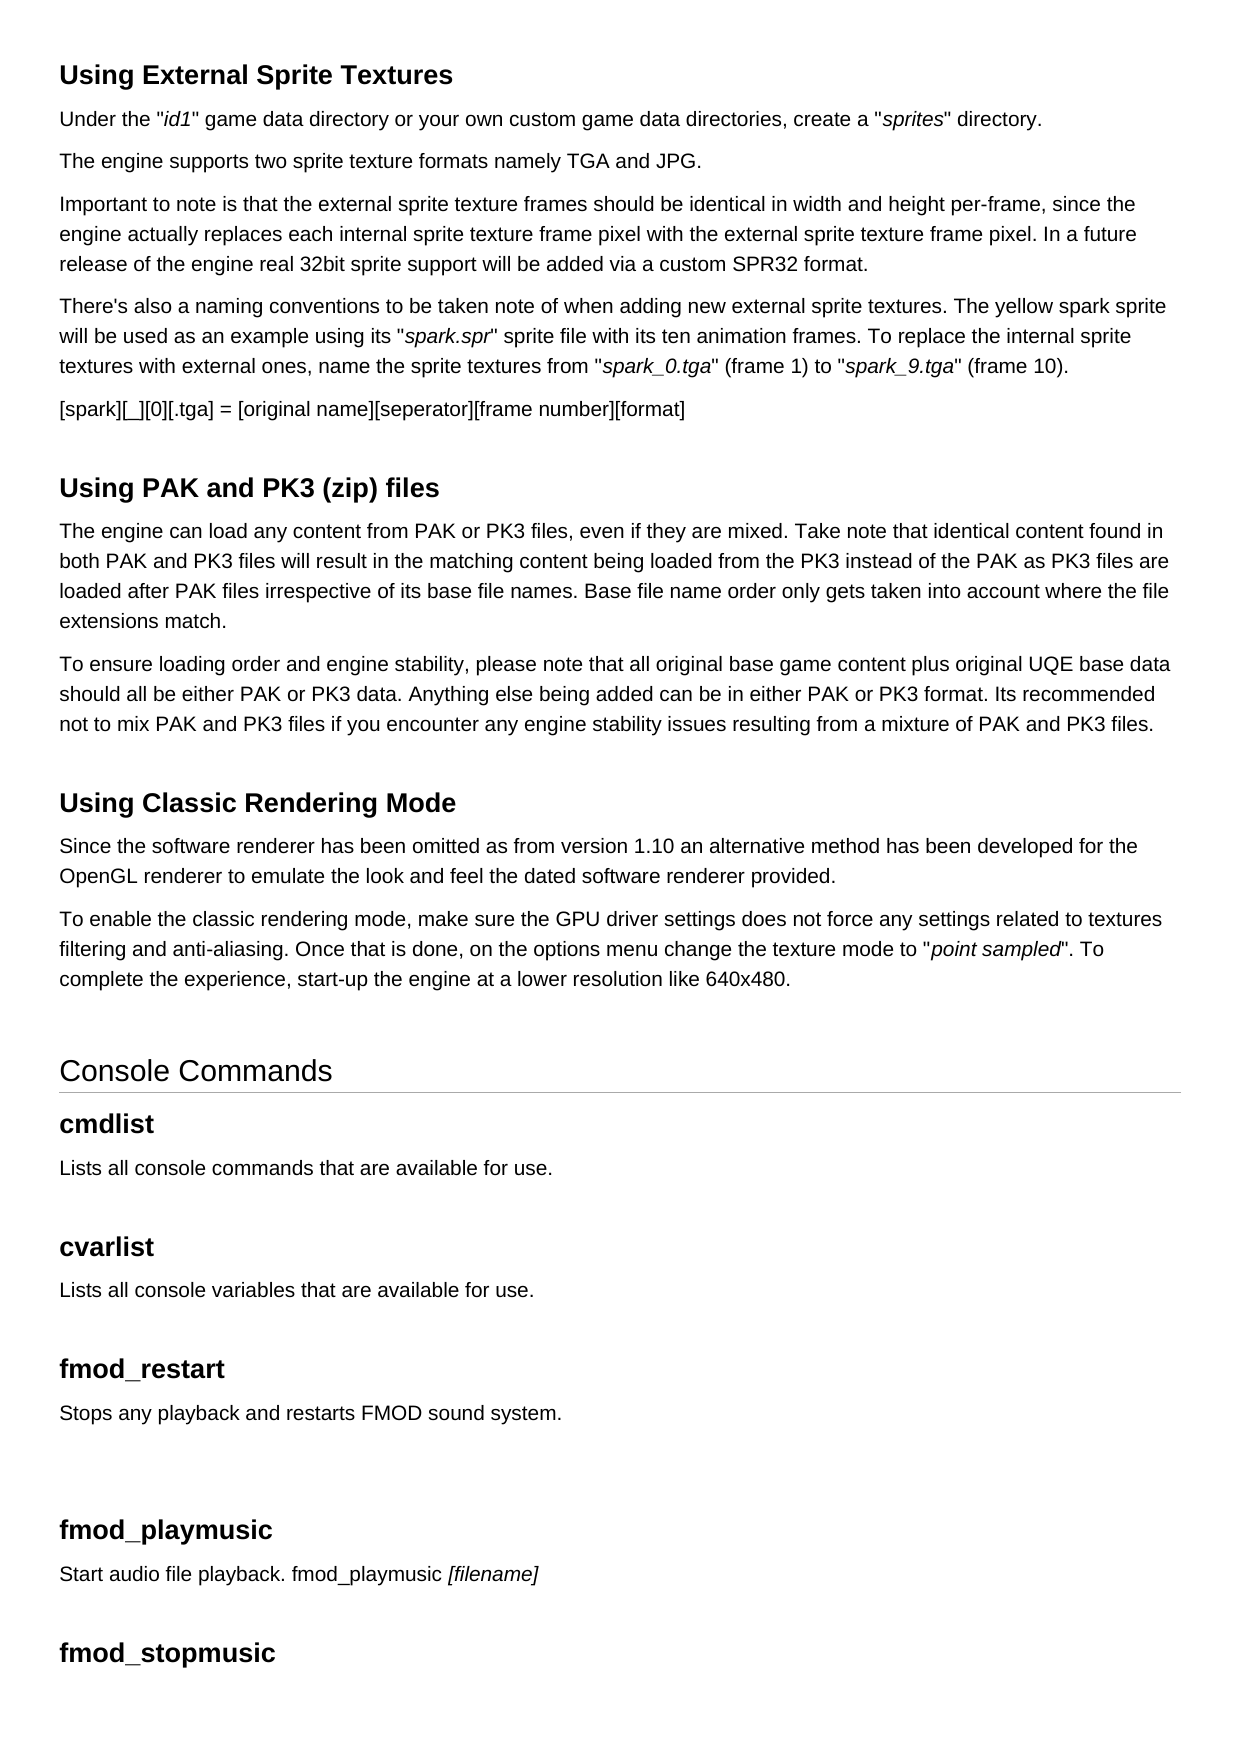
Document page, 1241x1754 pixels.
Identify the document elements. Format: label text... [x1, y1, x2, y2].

text To enable the classic rendering mode, make sure the GPU driver settings does not force any settings related to textures filtering and anti-aliasing. Once that is done, on the options menu change the texture mode to "point sampled". To complete the experience, start-up the engine at a lower resolution like 640x480. [59, 900, 1181, 990]
text [spark][_][0][.tga] = [original name][seperator][frame number][format] [59, 390, 1181, 420]
text fmod_stopmusic [59, 1637, 1181, 1668]
text Important to note is that the external sprite texture frames should be identical in width and height per-frame, since the engine actually replaces each internal sprite texture frame pixel with the external sprite texture frame pixel. In a future release of the engine real 32bit sprite support will be added via a custom SPR32 format. [59, 185, 1181, 275]
text To ensure loading order and engine stability, please note that all original base game content plus original UQE base data should all be either PAK or PK3 data. Anything else being added can be in either PAK or PK3 format. Its recommended not to mix PAK and PK3 files if you encounter any engine stability issues resulting from a mixture of PAK and PK3 files. [59, 645, 1181, 735]
text Start audio file playback. fmod_playmusic [filename] [59, 1556, 1181, 1586]
text cvarlist [59, 1231, 1181, 1262]
text cmdlist [59, 1108, 1181, 1139]
text Using PAK and PK3 (zip) files [59, 472, 1181, 503]
text The engine supports two sprite texture formats namely TGA and JPG. [59, 143, 1181, 173]
text Using External Sprite Textures [59, 59, 1181, 90]
text There's also a naming conventions to be taken note of when adding new external sprite textures. The yellow spark sprite will be used as an example using its "spark.spr" sprite file with its ten animation frames. To replace the internal sprite textures with external ones, name the sprite textures from "spark_0.tga" (frame 1) to "spark_9.tga" (frame 10). [59, 288, 1181, 378]
text Console Commands [59, 1053, 1181, 1092]
text fmod_playmusic [59, 1514, 1181, 1546]
text Stops any playback and restarts FMOD sound system. [59, 1394, 1181, 1424]
text Since the software renderer has been omitted as from version 1.10 an alternative method has been developed for the OpenGL renderer to emulate the look and feel the dated software renderer provided. [59, 828, 1181, 888]
text Lists all console variables that are available for use. [59, 1272, 1181, 1302]
text fmod_restart [59, 1353, 1181, 1384]
text Lists all console commands that are available for use. [59, 1149, 1181, 1179]
text Under the "id1" game data directory or your own custom game data directories, create a "sprites" directory. [59, 100, 1181, 130]
text The engine can load any content from PAK or PK3 files, even if they are mixed. Take note that identical content found in both PAK and PK3 files will result in the matching content being loaded from the PK3 instead of the PAK as PK3 files are loaded after PAK files irrespective of its base file names. Base file name order only gets taken into account where the file extensions match. [59, 513, 1181, 633]
text Using Classic Rendering Mode [59, 787, 1181, 818]
